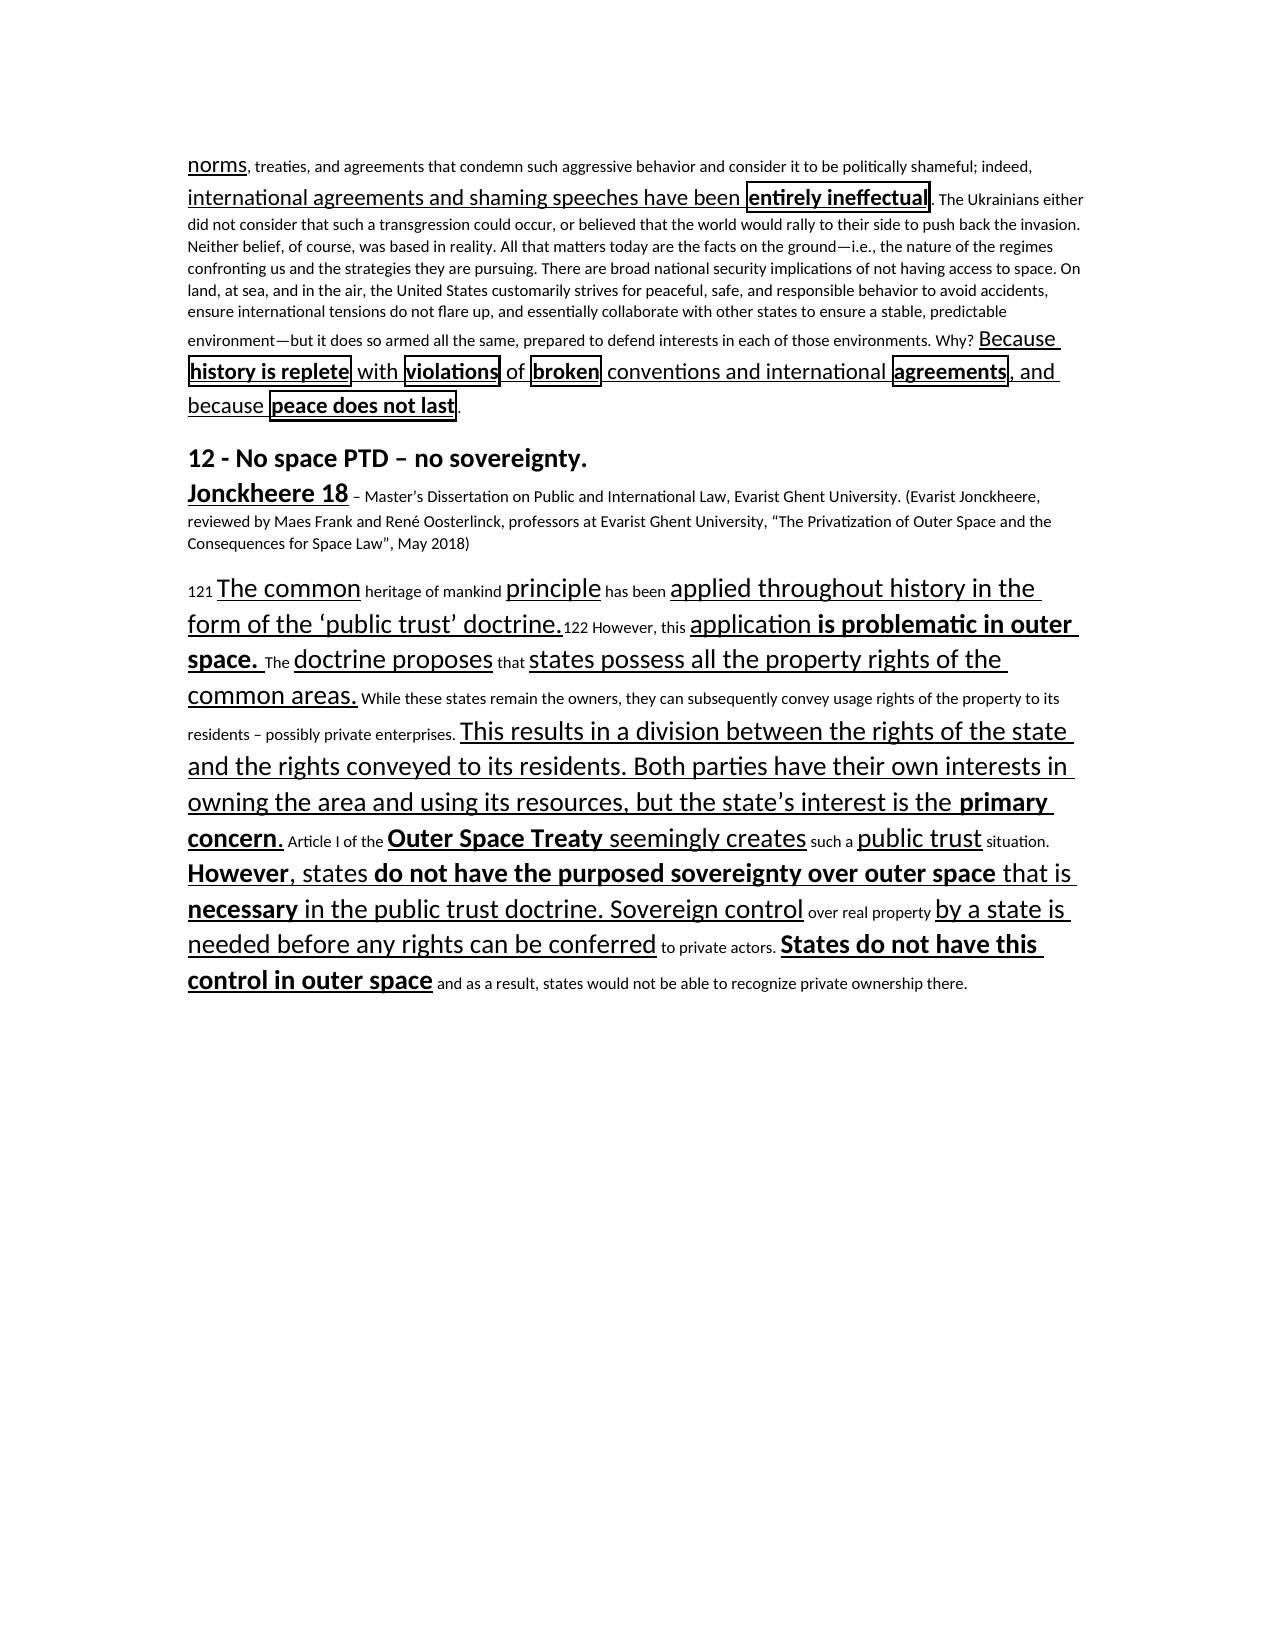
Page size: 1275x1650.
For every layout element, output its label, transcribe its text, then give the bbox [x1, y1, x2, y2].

text Jonckheere 18 – Master’s Dissertation on Public and International Law, Evarist Ghent University. (Evarist Jonckheere, reviewed by Maes Frank and René Oosterlinck, professors at Evarist Ghent University, “The Privatization of Outer Space and the Consequences for Space Law”, May 2018) [187, 476, 1087, 553]
text 121 The common heritage of mankind principle has been applied throughout history in the form of the ‘public trust’ doctrine.122 However, this application is problematic in outer space. The doctrine proposes that states possess all the property rights of the common areas. While these states remain the owners, they can subsequently convey usage rights of the property to its residents – possibly private enterprises. This results in a division between the rights of the state and the rights conveyed to its residents. Both parties have their own interests in owning the area and using its resources, but the state’s interest is the primary concern. Article I of the Outer Space Treaty seemingly creates such a public trust situation. However, states do not have the purposed sovereignty over outer space that is necessary in the public trust doctrine. Sovereign control over real property by a state is needed before any rights can be conferred to private actors. States do not have this control in outer space and as a result, states would not be able to recognize private ownership there. [187, 571, 1087, 996]
subtitle 12 - No space PTD – no sovereignty. [187, 441, 1087, 474]
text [187, 150, 1087, 422]
